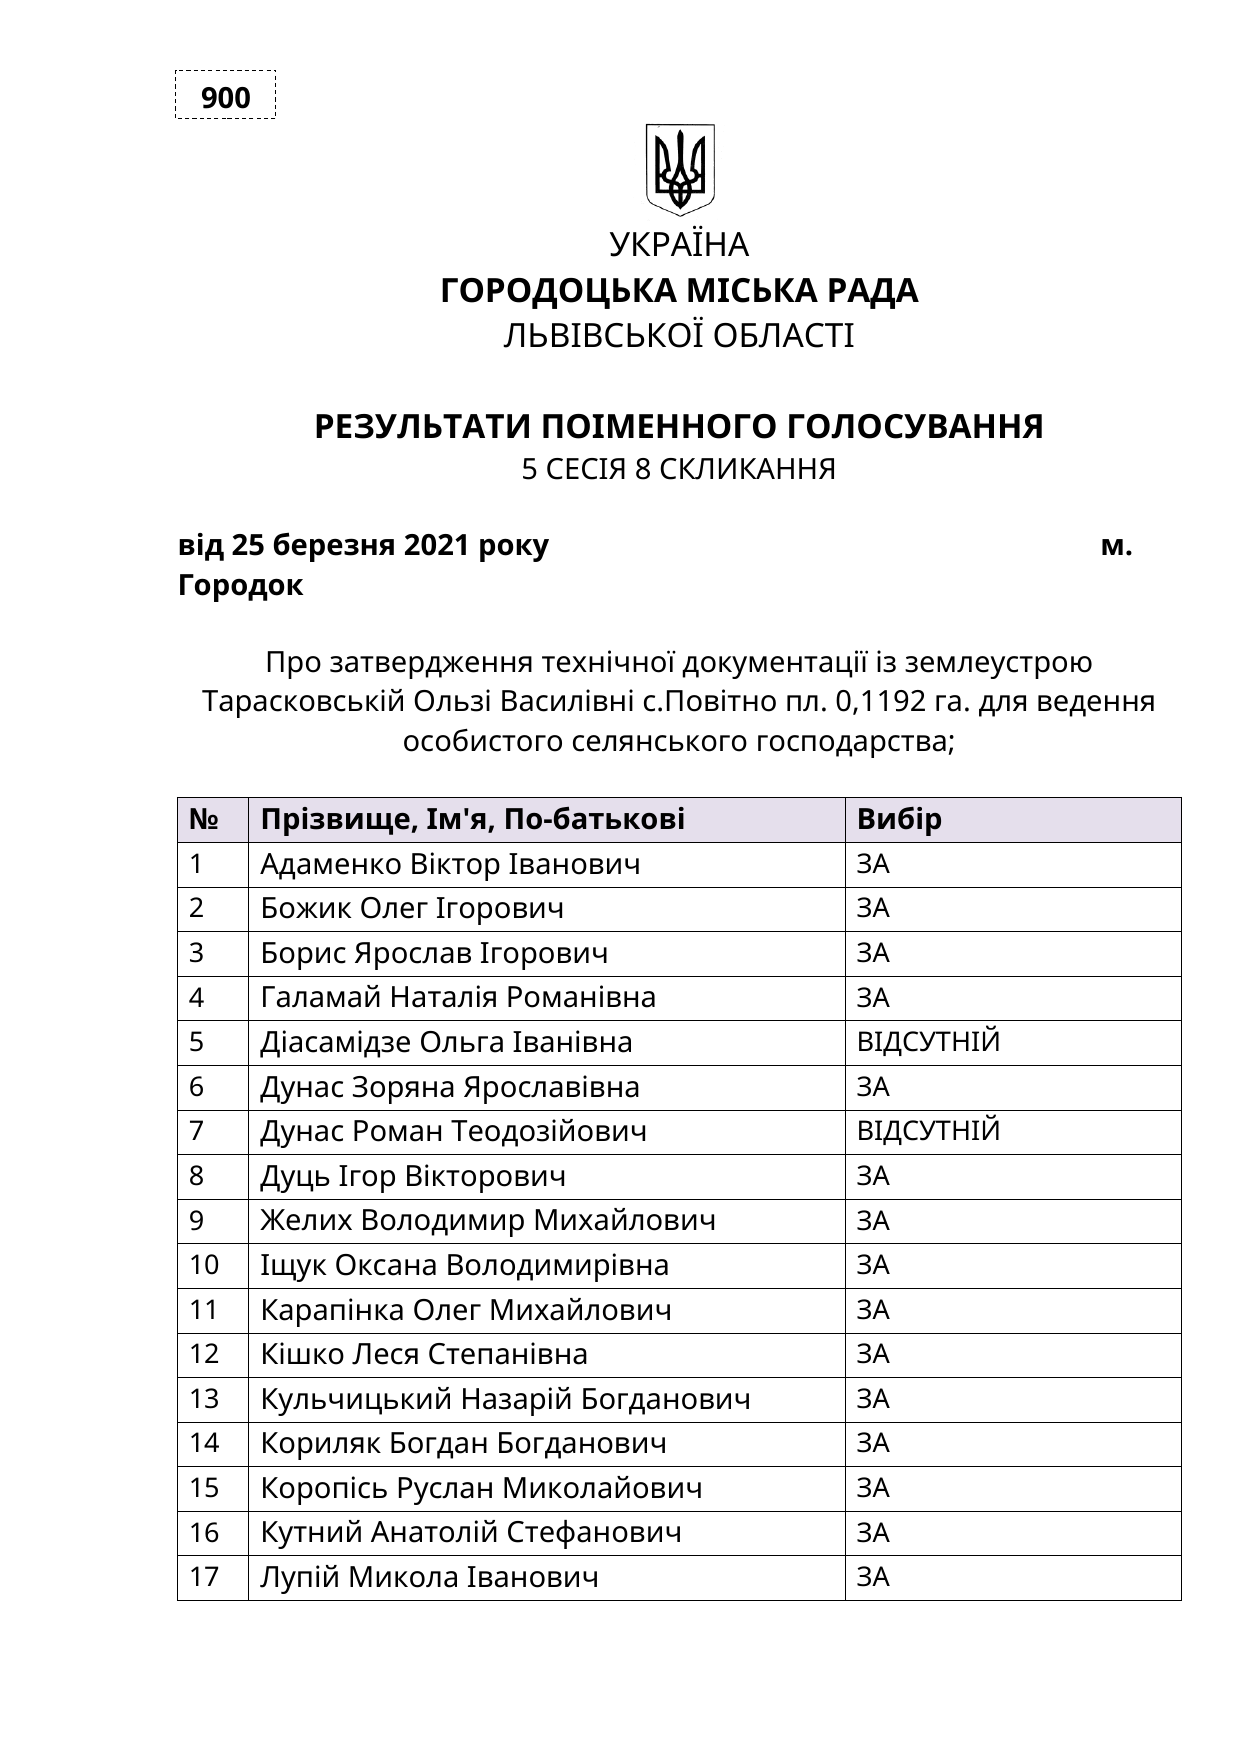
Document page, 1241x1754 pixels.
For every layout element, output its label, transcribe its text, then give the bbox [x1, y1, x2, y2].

table_cell Адаменко Віктор Іванович [249, 843, 845, 887]
table_cell 16 [178, 1512, 248, 1555]
table_cell Божик Олег Ігорович [249, 888, 845, 931]
table_cell Кутний Анатолій Стефанович [249, 1512, 845, 1555]
table_cell 11 [178, 1289, 248, 1332]
text ГОРОДОЦЬКА МІСЬКА РАДА [177, 266, 1181, 312]
table_cell Желих Володимир Михайлович [249, 1200, 845, 1243]
picture [633, 118, 726, 221]
table_header Прізвище, Ім'я, По-батькові [249, 798, 845, 842]
table_cell ЗА [846, 1556, 1181, 1600]
table_cell ЗА [846, 1378, 1181, 1422]
table_cell ЗА [846, 1155, 1181, 1199]
table_cell Галамай Наталія Романівна [249, 977, 845, 1020]
text РЕЗУЛЬТАТИ ПОІМЕННОГО ГОЛОСУВАННЯ [177, 403, 1181, 448]
table_cell Лупій Микола Іванович [249, 1556, 845, 1600]
table_cell 7 [178, 1111, 248, 1154]
table_cell ЗА [846, 1244, 1181, 1288]
table_cell ЗА [846, 1334, 1181, 1377]
table_cell Борис Ярослав Ігорович [249, 932, 845, 976]
text 5 СЕСІЯ 8 СКЛИКАННЯ [177, 448, 1181, 488]
table_header № [178, 798, 248, 842]
table_cell Коропісь Руслан Миколайович [249, 1467, 845, 1511]
table_cell 13 [178, 1378, 248, 1422]
table_cell Кориляк Богдан Богданович [249, 1423, 845, 1466]
table_cell ЗА [846, 1200, 1181, 1243]
text Про затвердження технічної документації із землеустрою Тарасковській Ользі Василівні с.Повітно пл. 0,1192 га. для ведення особистого селянського господарства; [177, 641, 1181, 760]
table_header Вибір [846, 798, 1181, 842]
table_cell 2 [178, 888, 248, 931]
text УКРАЇНА [177, 221, 1181, 266]
table_cell ВІДСУТНІЙ [846, 1021, 1181, 1065]
table_cell ЗА [846, 977, 1181, 1020]
table_cell ЗА [846, 843, 1181, 887]
table_cell Дунас Зоряна Ярославівна [249, 1066, 845, 1109]
table_cell ЗА [846, 932, 1181, 976]
table_cell Дунас Роман Теодозійович [249, 1111, 845, 1154]
table_cell Карапінка Олег Михайлович [249, 1289, 845, 1332]
table_cell 3 [178, 932, 248, 976]
table_cell 1 [178, 843, 248, 887]
table_cell 5 [178, 1021, 248, 1065]
table_cell ЗА [846, 1467, 1181, 1511]
table_cell Кульчицький Назарій Богданович [249, 1378, 845, 1422]
table_cell Діасамідзе Ольга Іванівна [249, 1021, 845, 1065]
table_cell 12 [178, 1334, 248, 1377]
table_cell 14 [178, 1423, 248, 1466]
table_cell 8 [178, 1155, 248, 1199]
table_cell 15 [178, 1467, 248, 1511]
text від 25 березня 2021 року м. Городок [177, 525, 1181, 604]
table_cell 9 [178, 1200, 248, 1243]
table_cell ЗА [846, 1423, 1181, 1466]
text ЛЬВІВСЬКОЇ ОБЛАСТІ [177, 312, 1181, 357]
table_cell ЗА [846, 1512, 1181, 1555]
table_cell 10 [178, 1244, 248, 1288]
table_cell ЗА [846, 888, 1181, 931]
table_cell ВІДСУТНІЙ [846, 1111, 1181, 1154]
table_cell Дуць Ігор Вікторович [249, 1155, 845, 1199]
table_cell 6 [178, 1066, 248, 1109]
table_cell 4 [178, 977, 248, 1020]
table_cell Іщук Оксана Володимирівна [249, 1244, 845, 1288]
table_cell ЗА [846, 1066, 1181, 1109]
table_cell ЗА [846, 1289, 1181, 1332]
table_cell 17 [178, 1556, 248, 1600]
table_cell Кішко Леся Степанівна [249, 1334, 845, 1377]
